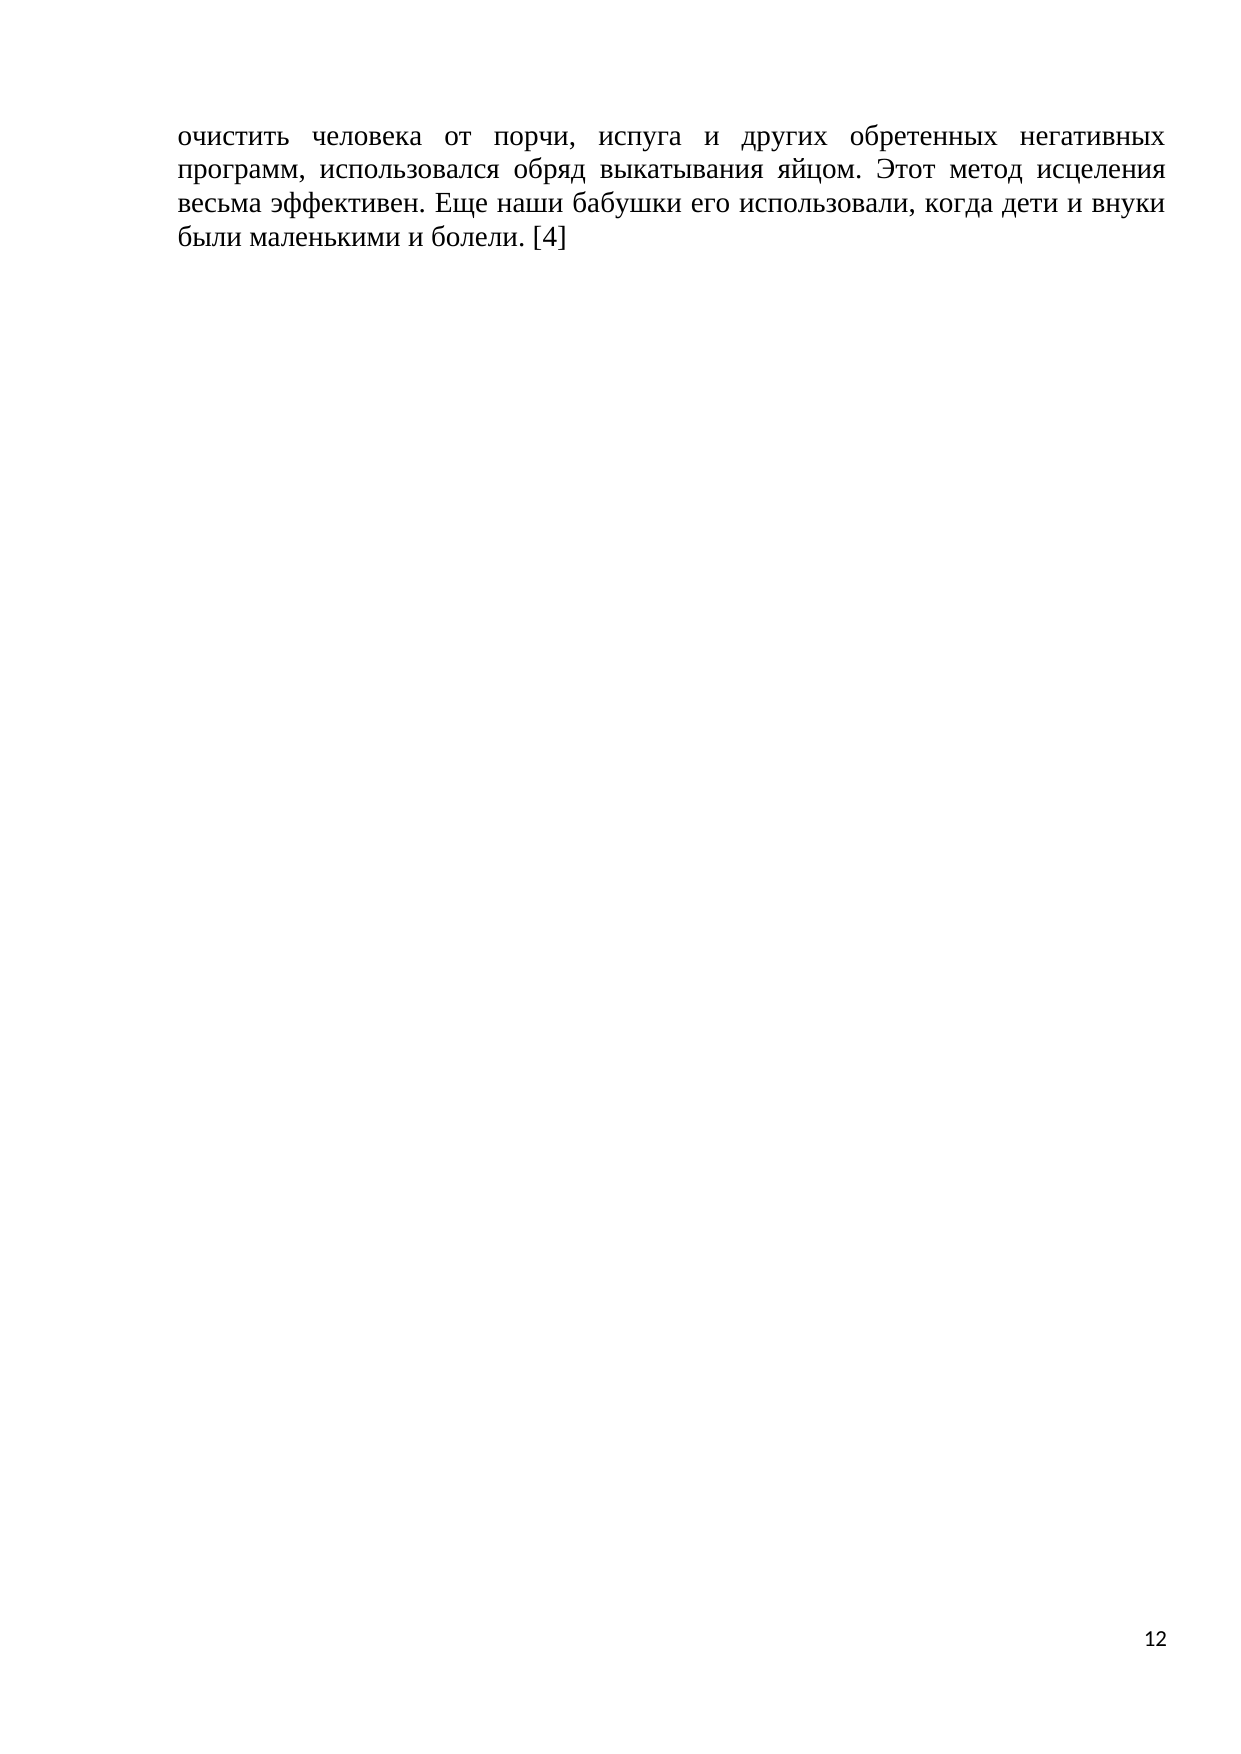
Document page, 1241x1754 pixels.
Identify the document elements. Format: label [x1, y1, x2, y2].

text [177, 118, 1167, 252]
